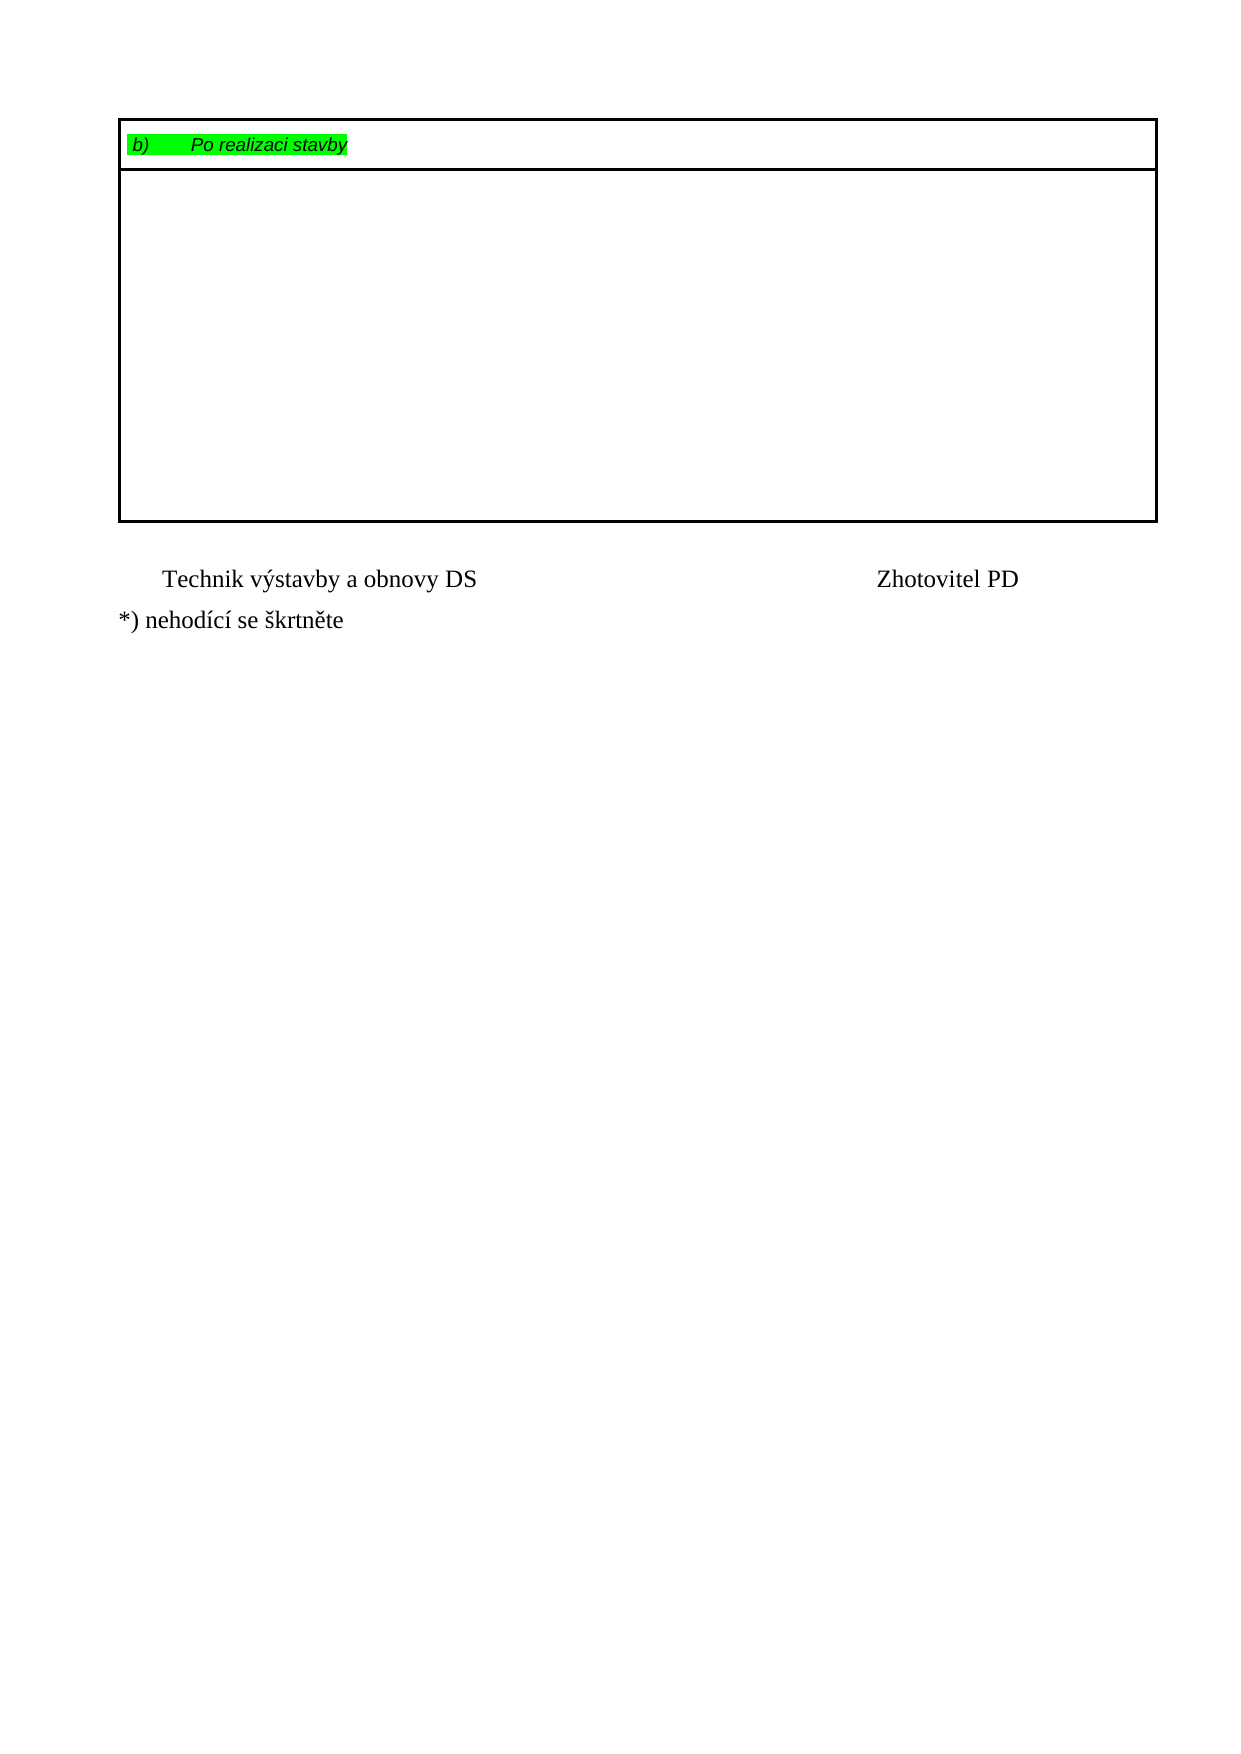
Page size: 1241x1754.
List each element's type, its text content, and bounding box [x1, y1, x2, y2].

table_cell [121, 171, 1155, 520]
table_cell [121, 121, 1155, 168]
text *) nehodící se škrtněte [118, 605, 1152, 634]
text Technik výstavby a obnovy DS Zhotovitel PD [118, 564, 1152, 593]
